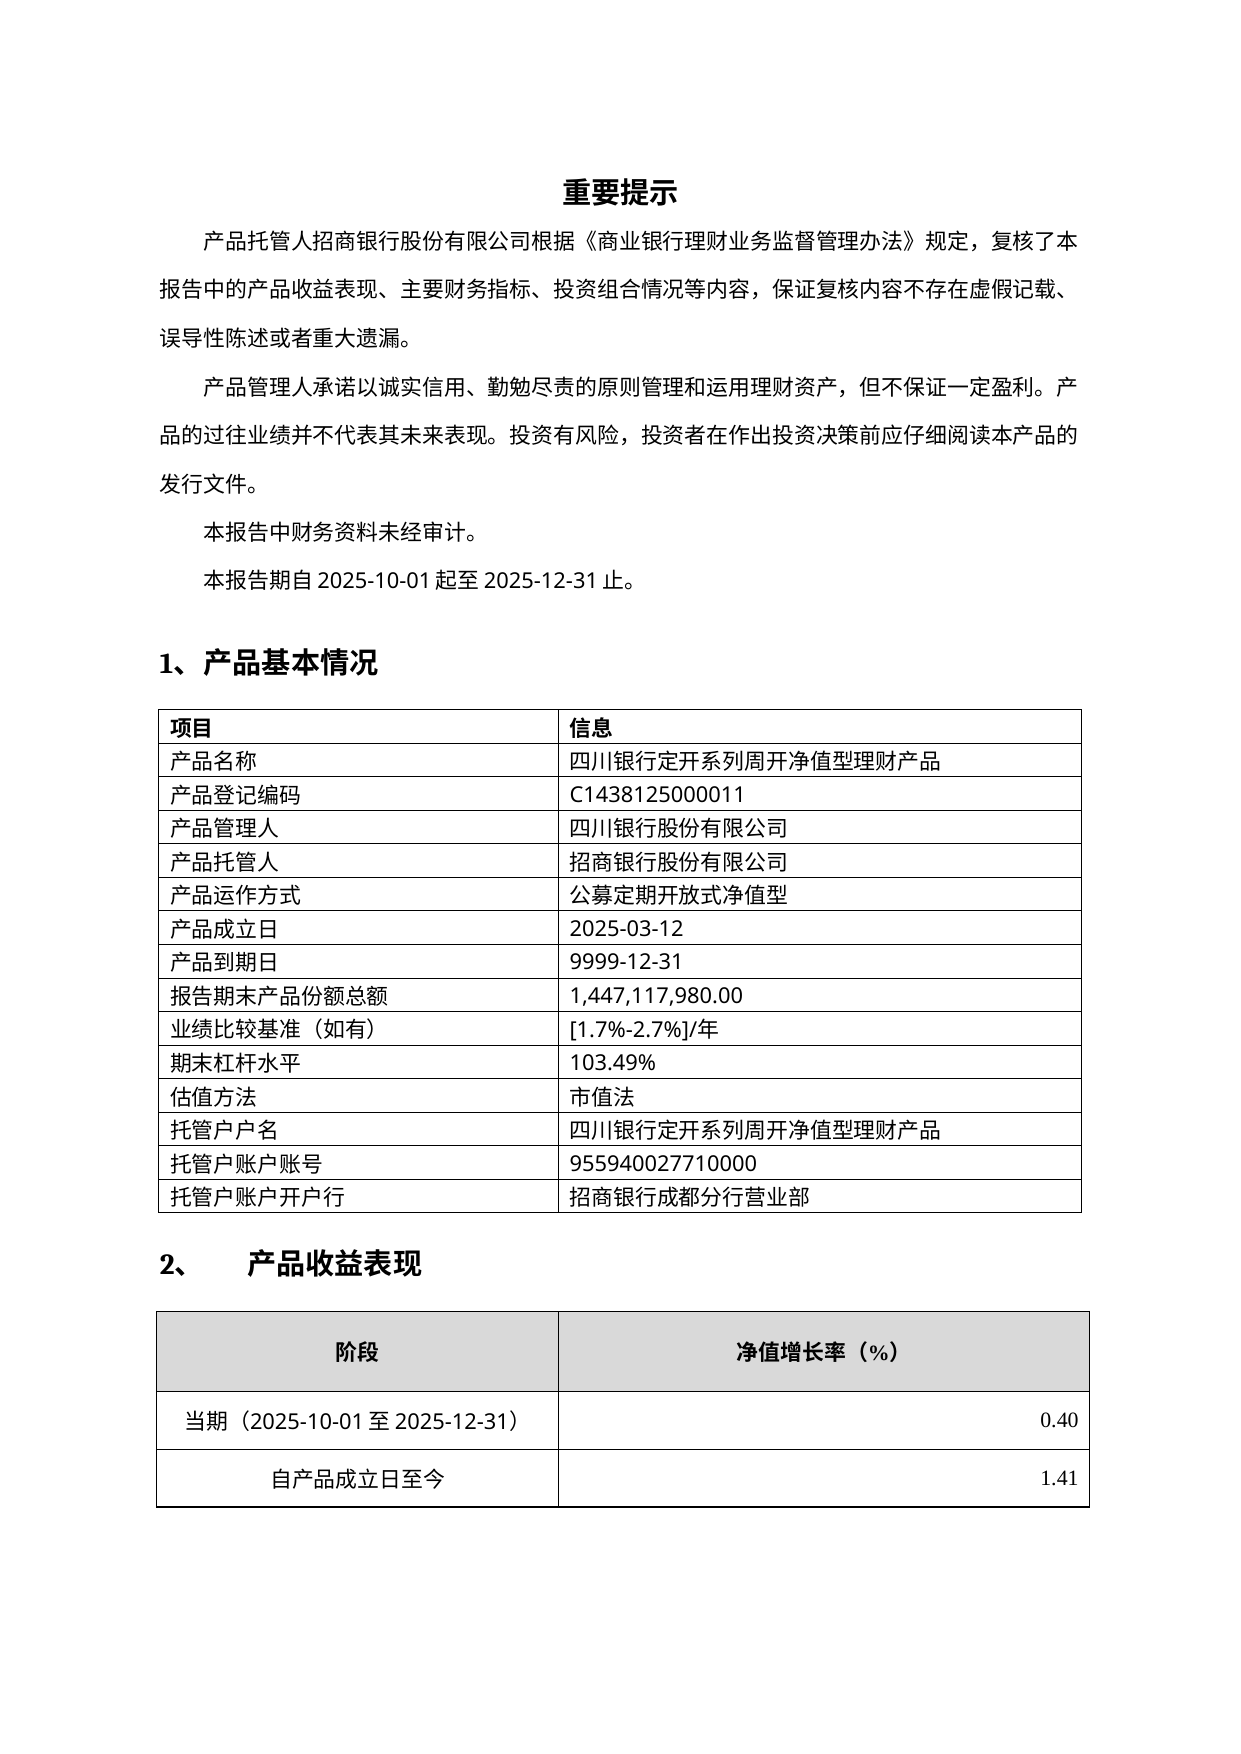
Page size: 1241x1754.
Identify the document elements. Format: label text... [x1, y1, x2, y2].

table_cell 2025-03-12 [559, 911, 1081, 944]
table_cell 当期（2025-10-01至2025-12-31） [157, 1392, 558, 1448]
text 产品管理人承诺以诚实信用、勤勉尽责的原则管理和运用理财资产，但不保证一定盈利。产品的过往业绩并不代表其未来表现。投资有风险，投资者在作出投资决策前应仔细阅读本产品的发行文件。 [159, 369, 1092, 499]
table_cell [1.7%-2.7%]/年 [559, 1012, 1081, 1044]
table_cell 产品名称 [159, 744, 558, 776]
table_cell 托管户账户开户行 [159, 1180, 558, 1212]
table_cell 955940027710000 [559, 1146, 1081, 1179]
table_cell 四川银行股份有限公司 [559, 811, 1081, 843]
table_cell 产品运作方式 [159, 878, 558, 910]
text 重要提示 [159, 158, 1081, 223]
table_cell 期末杠杆水平 [159, 1046, 558, 1078]
table_cell 103.49% [559, 1046, 1081, 1078]
table_cell 四川银行定开系列周开净值型理财产品 [559, 1113, 1081, 1145]
text 产品托管人招商银行股份有限公司根据《商业银行理财业务监督管理办法》规定，复核了本报告中的产品收益表现、主要财务指标、投资组合情况等内容，保证复核内容不存在虚假记载、误导性陈述或者重大遗漏。 [159, 223, 1092, 353]
table_cell 1,447,117,980.00 [559, 979, 1081, 1011]
table_cell 1.41 [559, 1450, 1089, 1506]
text 本报告期自2025-10-01起至2025-12-31止。 [159, 563, 1092, 596]
table_cell 托管户账户账号 [159, 1146, 558, 1179]
table_cell 9999-12-31 [559, 945, 1081, 977]
table_cell 市值法 [559, 1079, 1081, 1112]
table_header 信息 [559, 710, 1081, 743]
table_cell 产品管理人 [159, 811, 558, 843]
table_header 阶段 [157, 1312, 558, 1391]
table_cell 招商银行股份有限公司 [559, 844, 1081, 877]
table_cell 业绩比较基准（如有） [159, 1012, 558, 1044]
table_cell 托管户户名 [159, 1113, 558, 1145]
title 产品基本情况 [159, 628, 1081, 693]
table_cell 产品成立日 [159, 911, 558, 944]
table_cell C1438125000011 [559, 777, 1081, 810]
table_cell 估值方法 [159, 1079, 558, 1112]
table_cell 产品到期日 [159, 945, 558, 977]
title 产品收益表现 [159, 1229, 1081, 1294]
table_cell 0.40 [559, 1392, 1089, 1448]
table_cell 报告期末产品份额总额 [159, 979, 558, 1011]
table_cell 招商银行成都分行营业部 [559, 1180, 1081, 1212]
table_cell 产品托管人 [159, 844, 558, 877]
table_cell 自产品成立日至今 [157, 1450, 558, 1506]
table_cell 四川银行定开系列周开净值型理财产品 [559, 744, 1081, 776]
table_header 项目 [159, 710, 558, 743]
table_cell 产品登记编码 [159, 777, 558, 810]
table_header 净值增长率（%） [559, 1312, 1089, 1391]
text 本报告中财务资料未经审计。 [159, 515, 1092, 547]
table_cell 公募定期开放式净值型 [559, 878, 1081, 910]
